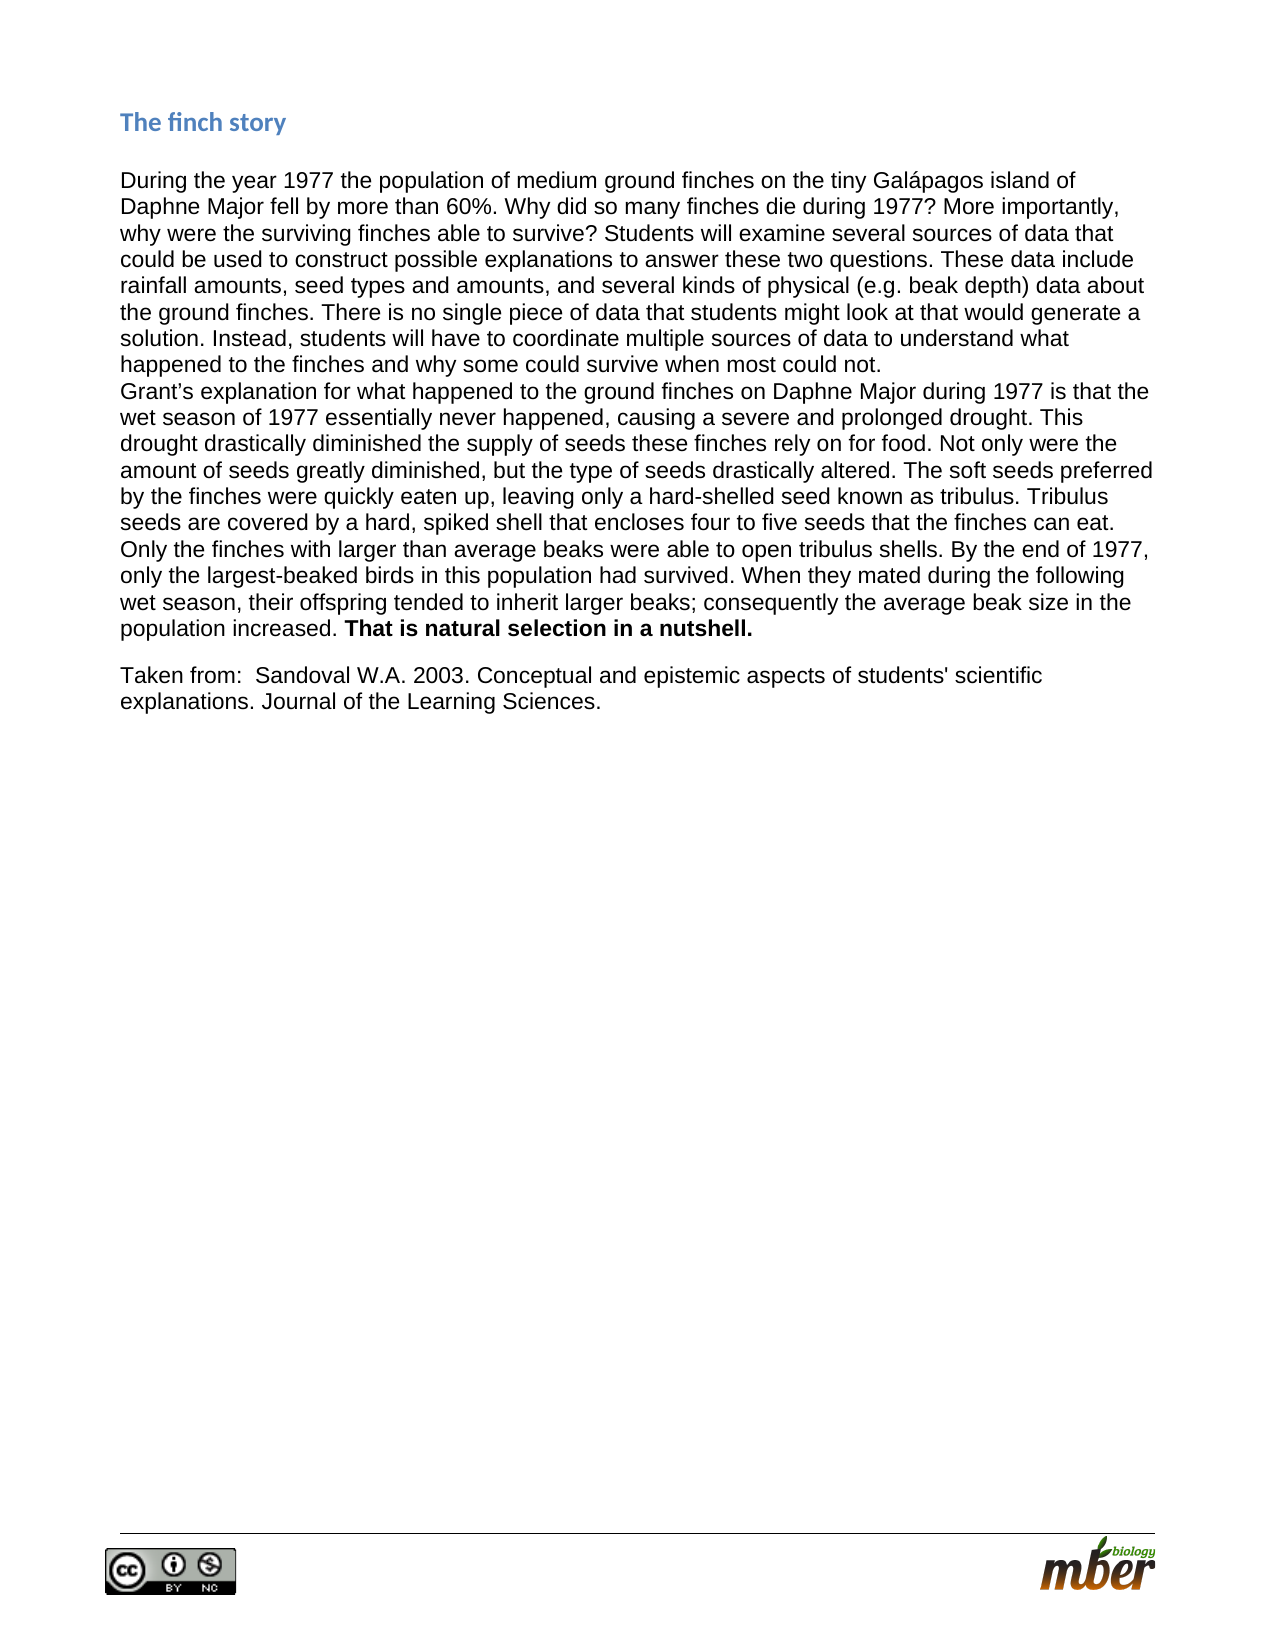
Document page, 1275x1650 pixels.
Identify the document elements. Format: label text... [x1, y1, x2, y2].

picture [1040, 1536, 1155, 1590]
text During the year 1977 the population of medium ground finches on the tiny Galápagos island of Daphne Major fell by more than 60%. Why did so many finches die during 1977? More importantly, why were the surviving finches able to survive? Students will examine several sources of data that could be used to construct possible explanations to answer these two questions. These data include rainfall amounts, seed types and amounts, and several kinds of physical (e.g. beak depth) data about the ground finches. There is no single piece of data that students might look at that would generate a solution. Instead, students will have to coordinate multiple sources of data to understand what happened to the finches and why some could survive when most could not. [120, 167, 1155, 378]
text Grant’s explanation for what happened to the ground finches on Daphne Major during 1977 is that the wet season of 1977 essentially never happened, causing a severe and prolonged drought. This drought drastically diminished the supply of seeds these finches rely on for food. Not only were the amount of seeds greatly diminished, but the type of seeds drastically altered. The soft seeds preferred by the finches were quickly eaten up, leaving only a hard-shelled seed known as tribulus. Tribulus seeds are covered by a hard, spiked shell that encloses four to five seeds that the finches can eat. Only the finches with larger than average beaks were able to open tribulus shells. By the end of 1977, only the largest-beaked birds in this population had survived. When they mated during the following wet season, their offspring tended to inherit larger beaks; consequently the average beak size in the population increased. That is natural selection in a nutshell. [120, 378, 1155, 641]
subtitle The finch story [120, 105, 1155, 138]
subtitle Taken from: Sandoval W.A. 2003. Conceptual and epistemic aspects of students' scientific explanations. Journal of the Learning Sciences. [120, 662, 1155, 715]
picture [105, 1548, 237, 1595]
